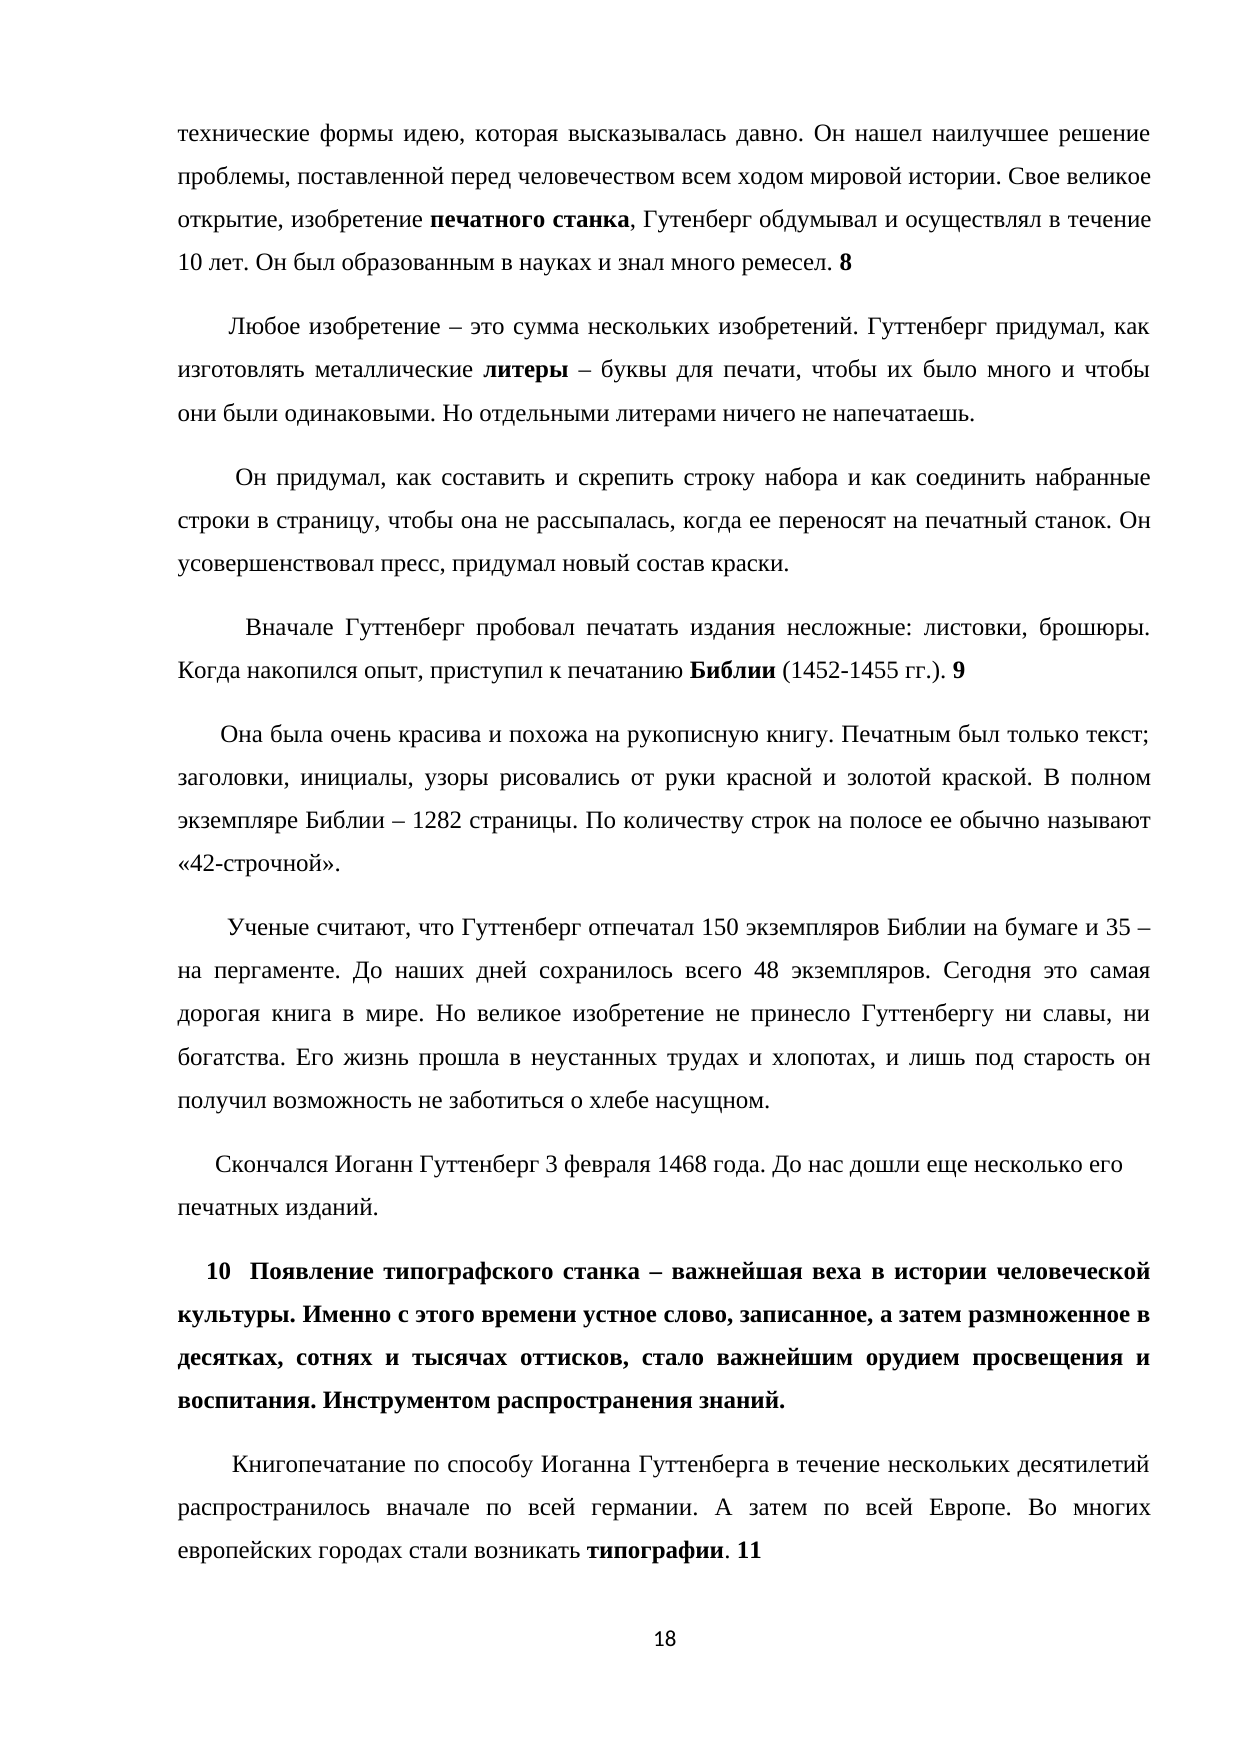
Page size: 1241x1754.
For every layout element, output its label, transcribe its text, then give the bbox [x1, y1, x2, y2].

text Вначале Гуттенберг пробовал печатать издания несложные: листовки, брошюры. Когда накопился опыт, приступил к печатанию Библии (1452-1455 гг.). 9 [177, 612, 1152, 684]
text Книгопечатание по способу Иоганна Гуттенберга в течение нескольких десятилетий распространилось вначале по всей германии. А затем по всей Европе. Во многих европейских городах стали возникать типографии. 11 [177, 1449, 1152, 1564]
text Она была очень красива и похожа на рукописную книгу. Печатным был только текст; заголовки, инициалы, узоры рисовались от руки красной и золотой краской. В полном экземпляре Библии – 1282 страницы. По количеству строк на полосе ее обычно называют «42-строчной». [177, 719, 1152, 877]
text Он придумал, как составить и скрепить строку набора и как соединить набранные строки в страницу, чтобы она не рассыпалась, когда ее переносят на печатный станок. Он усовершенствовал пресс, придумал новый состав краски. [177, 462, 1152, 577]
text Ученые считают, что Гуттенберг отпечатал 150 экземпляров Библии на бумаге и 35 – на пергаменте. До наших дней сохранилось всего 48 экземпляров. Сегодня это самая дорогая книга в мире. Но великое изобретение не принесло Гуттенбергу ни славы, ни богатства. Его жизнь прошла в неустанных трудах и хлопотах, и лишь под старость он получил возможность не заботиться о хлебе насущном. [177, 912, 1152, 1113]
text 10 Появление типографского станка – важнейшая веха в истории человеческой культуры. Именно с этого времени устное слово, записанное, а затем размноженное в десятках, сотнях и тысячах оттисков, стало важнейшим орудием просвещения и воспитания. Инструментом распространения знаний. [177, 1256, 1152, 1414]
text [177, 118, 1152, 276]
text Любое изобретение – это сумма нескольких изобретений. Гуттенберг придумал, как изготовлять металлические литеры – буквы для печати, чтобы их было много и чтобы они были одинаковыми. Но отдельными литерами ничего не напечатаешь. [177, 311, 1152, 426]
text Скончался Иоганн Гуттенберг 3 февраля 1468 года. До нас дошли еще несколько его печатных изданий. [177, 1149, 1152, 1221]
